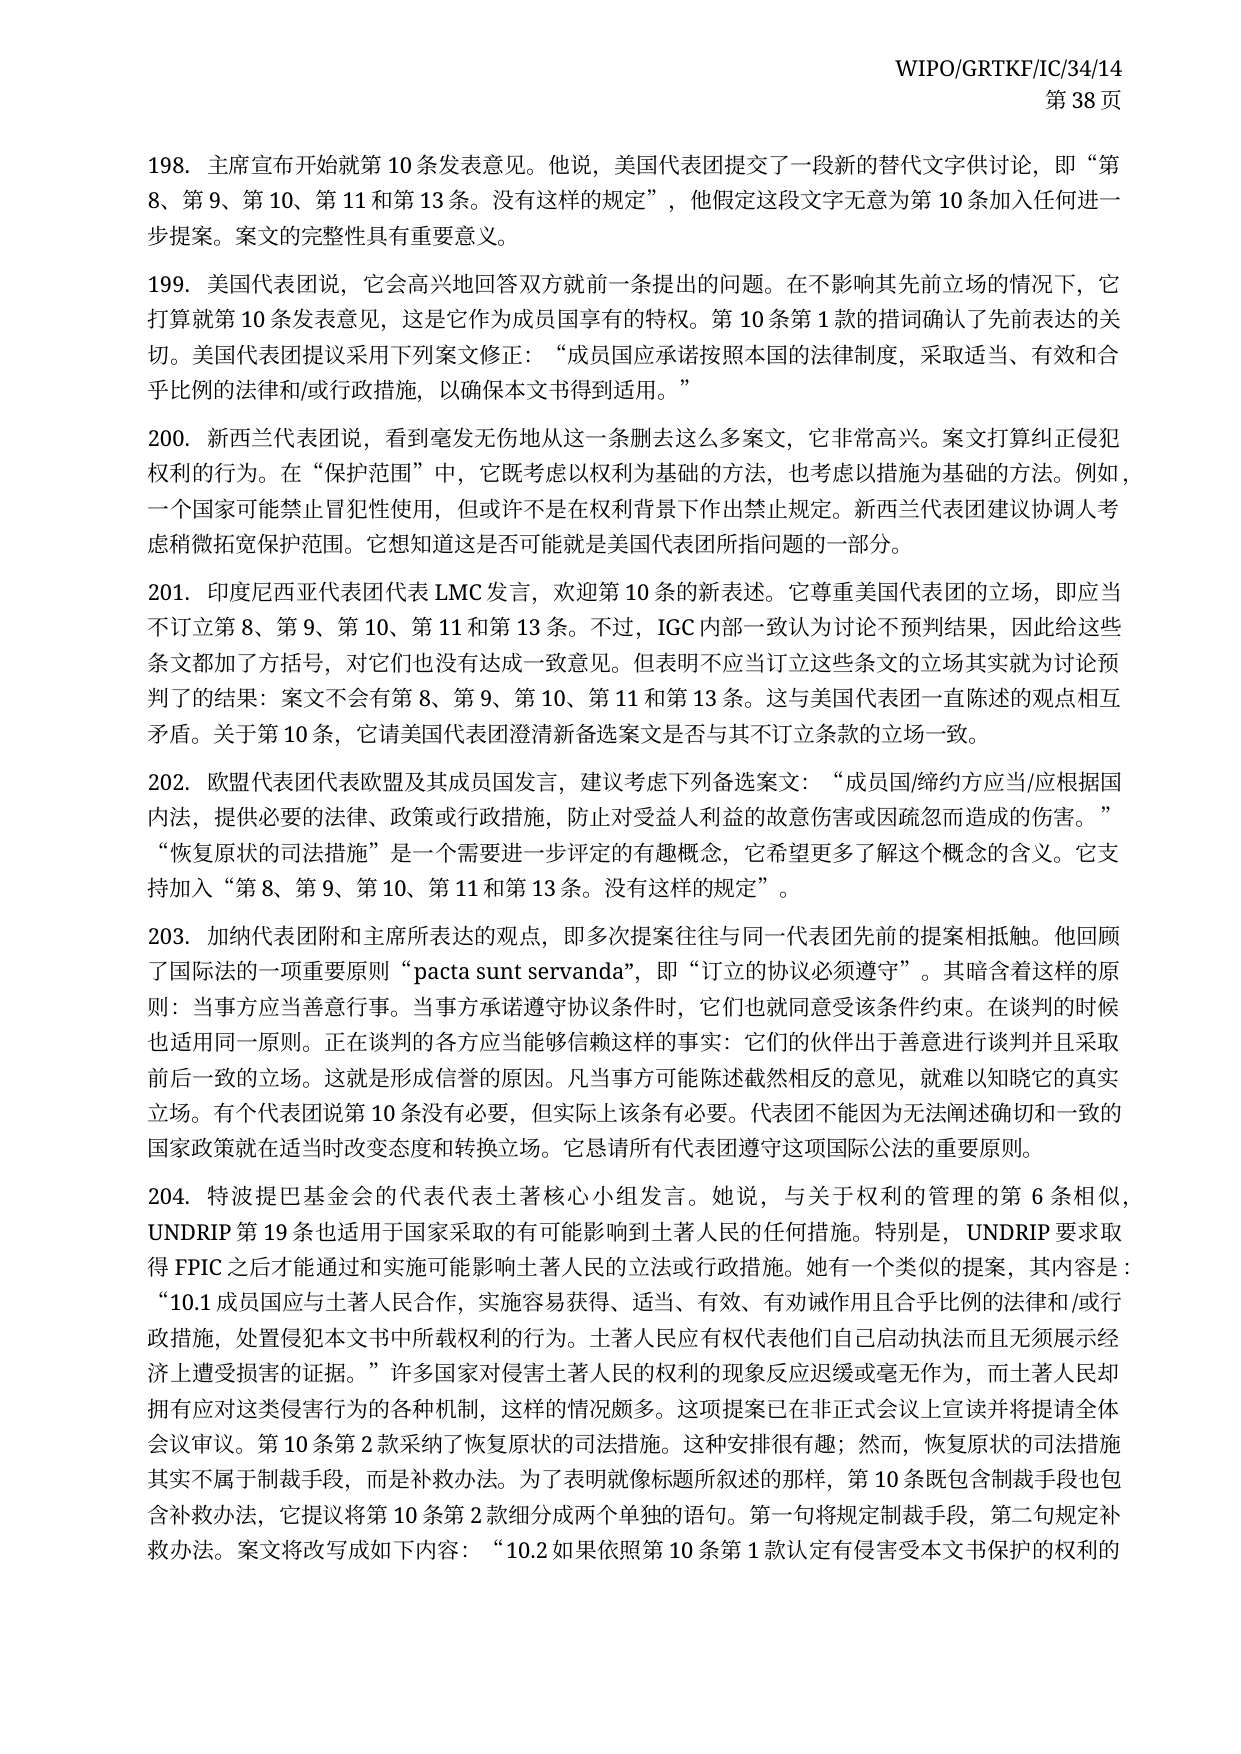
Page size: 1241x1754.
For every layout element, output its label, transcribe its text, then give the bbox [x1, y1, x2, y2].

list 主席宣布开始就第10条发表意见。他说，美国代表团提交了一段新的替代文字供讨论，即“第8、第9、第10、第11和第13条。没有这样的规定”，他假定这段文字无意为第10条加入任何进一步提案。案文的完整性具有重要意义。 [148, 144, 1122, 251]
list 欧盟代表团代表欧盟及其成员国发言，建议考虑下列备选案文：“成员国/缔约方应当/应根据国内法，提供必要的法律、政策或行政措施，防止对受益人利益的故意伤害或因疏忽而造成的伤害。”“恢复原状的司法措施”是一个需要进一步评定的有趣概念，它希望更多了解这个概念的含义。它支持加入“第8、第9、第10、第11和第13条。没有这样的规定”。 [148, 761, 1122, 903]
list 新西兰代表团说，看到毫发无伤地从这一条删去这么多案文，它非常高兴。案文打算纠正侵犯权利的行为。在“保护范围”中，它既考虑以权利为基础的方法，也考虑以措施为基础的方法。例如，一个国家可能禁止冒犯性使用，但或许不是在权利背景下作出禁止规定。新西兰代表团建议协调人考虑稍微拓宽保护范围。它想知道这是否可能就是美国代表团所指问题的一部分。 [148, 417, 1122, 559]
list 美国代表团说，它会高兴地回答双方就前一条提出的问题。在不影响其先前立场的情况下，它打算就第10条发表意见，这是它作为成员国享有的特权。第10条第1款的措词确认了先前表达的关切。美国代表团提议采用下列案文修正：“成员国应承诺按照本国的法律制度，采取适当、有效和合乎比例的法律和/或行政措施，以确保本文书得到适用。” [148, 263, 1122, 405]
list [148, 1176, 1122, 1565]
list 加纳代表团附和主席所表达的观点，即多次提案往往与同一代表团先前的提案相抵触。他回顾了国际法的一项重要原则“pacta sunt servanda”，即“订立的协议必须遵守”。其暗含着这样的原则：当事方应当善意行事。当事方承诺遵守协议条件时，它们也就同意受该条件约束。在谈判的时候也适用同一原则。正在谈判的各方应当能够信赖这样的事实：它们的伙伴出于善意进行谈判并且采取前后一致的立场。这就是形成信誉的原因。凡当事方可能陈述截然相反的意见，就难以知晓它的真实立场。有个代表团说第10条没有必要，但实际上该条有必要。代表团不能因为无法阐述确切和一致的国家政策就在适当时改变态度和转换立场。它恳请所有代表团遵守这项国际公法的重要原则。 [148, 915, 1122, 1163]
list 印度尼西亚代表团代表LMC发言，欢迎第10条的新表述。它尊重美国代表团的立场，即应当不订立第8、第9、第10、第11和第13条。不过，IGC内部一致认为讨论不预判结果，因此给这些条文都加了方括号，对它们也没有达成一致意见。但表明不应当订立这些条文的立场其实就为讨论预判了的结果：案文不会有第8、第9、第10、第11和第13条。这与美国代表团一直陈述的观点相互矛盾。关于第10条，它请美国代表团澄清新备选案文是否与其不订立条款的立场一致。 [148, 571, 1122, 748]
